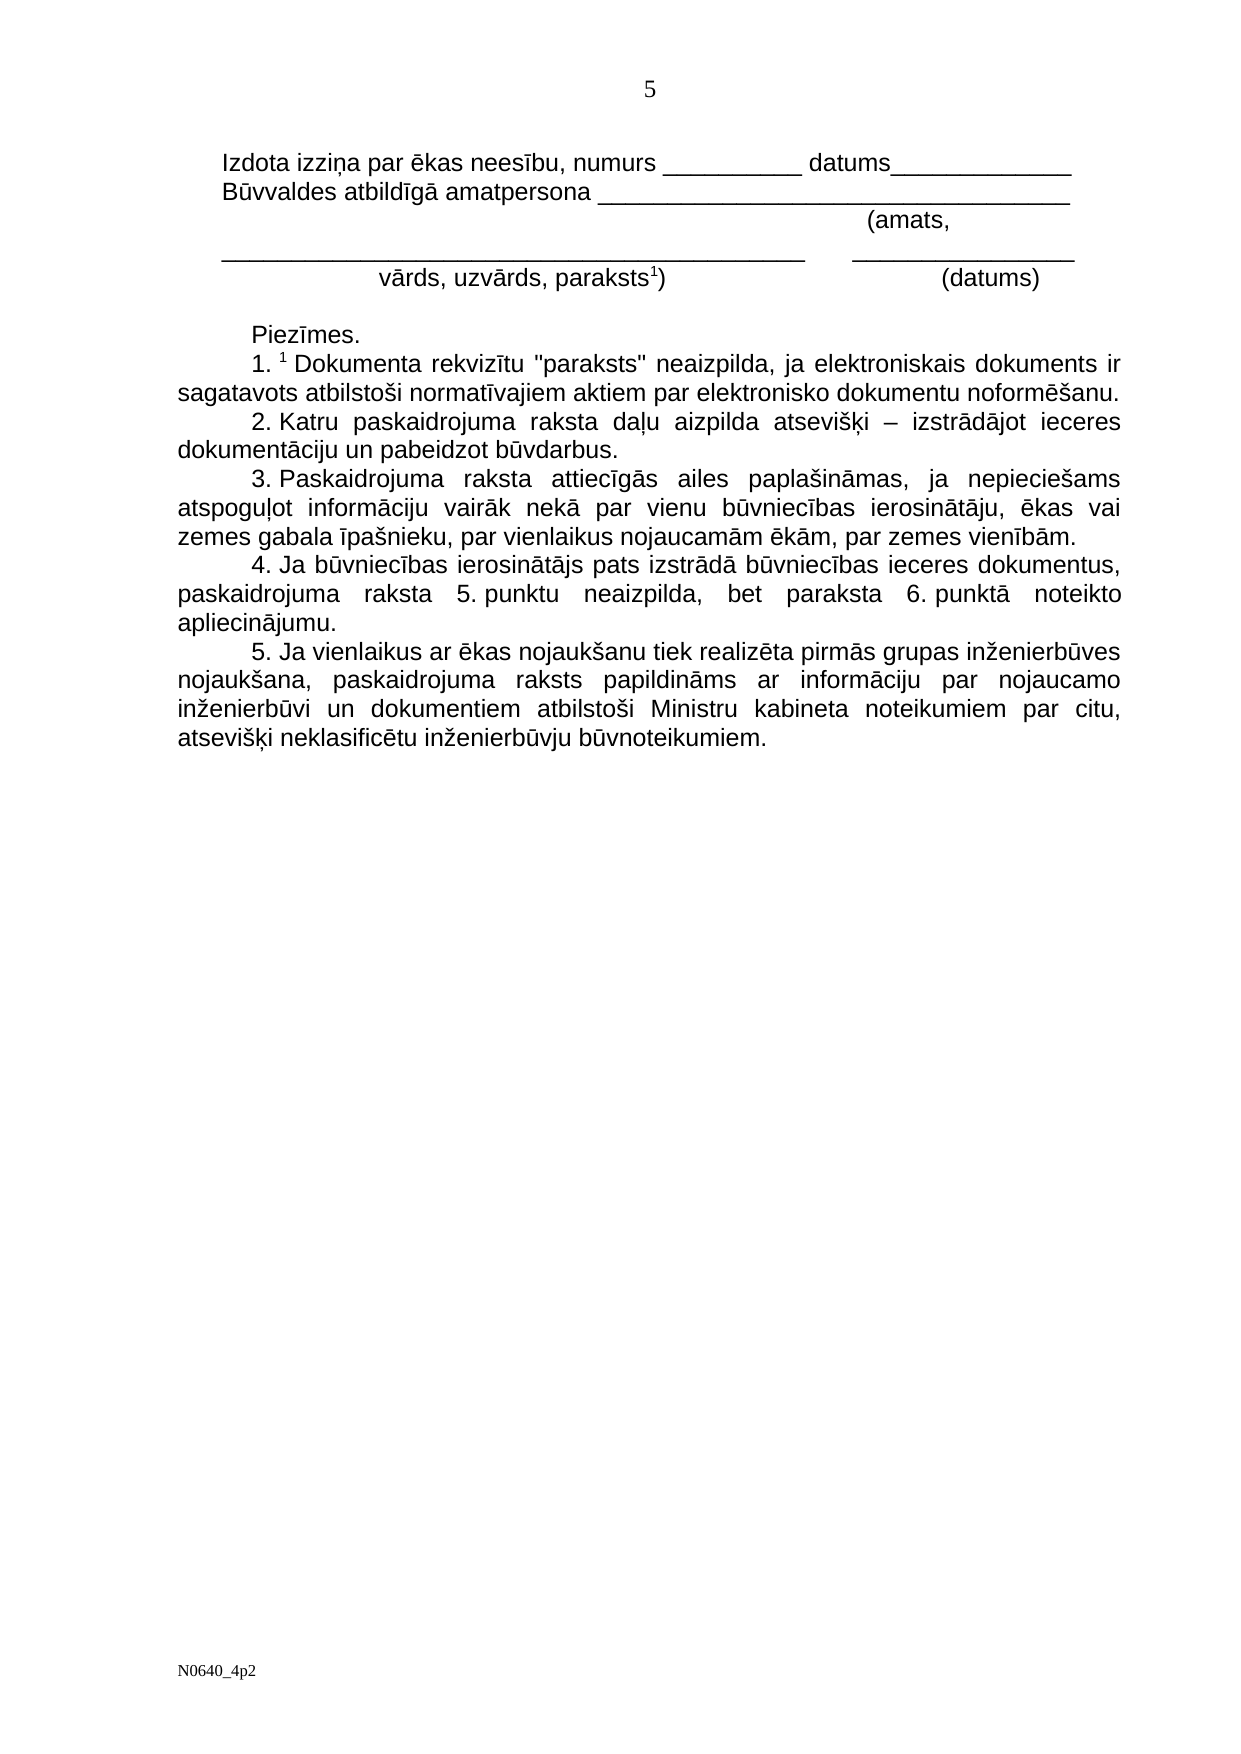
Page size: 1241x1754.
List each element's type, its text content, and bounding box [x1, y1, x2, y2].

text 2. Katru paskaidrojuma raksta daļu aizpilda atsevišķi – izstrādājot ieceres dokumentāciju un pabeidzot būvdarbus. [177, 406, 1122, 464]
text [222, 176, 1122, 205]
text 1. 1 Dokumenta rekvizītu "paraksts" neaizpilda, ja elektroniskais dokuments ir sagatavots atbilstoši normatīvajiem aktiem par elektronisko dokumentu noformēšanu. [177, 349, 1122, 406]
text Izdota izziņa par ēkas neesību, numurs __________ datums_____________ [222, 148, 1122, 176]
text (amats, [222, 205, 1122, 234]
text 3. Paskaidrojuma raksta attiecīgās ailes paplašināmas, ja nepieciešams atspoguļot informāciju vairāk nekā par vienu būvniecības ierosinātāju, ēkas vai zemes gabala īpašnieku, par vienlaikus nojaucamām ēkām, par zemes vienībām. [177, 464, 1122, 550]
text Piezīmes. [177, 320, 1122, 349]
text __________________________________________ ________________ [222, 234, 1122, 263]
text vārds, uzvārds, paraksts1) (datums) [222, 263, 1122, 291]
text 5. Ja vienlaikus ar ēkas nojaukšanu tiek realizēta pirmās grupas inženierbūves nojaukšana, paskaidrojuma raksts papildināms ar informāciju par nojaucamo inženierbūvi un dokumentiem atbilstoši Ministru kabineta noteikumiem par citu, atsevišķi neklasificētu inženierbūvju būvnoteikumiem. [177, 636, 1122, 751]
text 4. Ja būvniecības ierosinātājs pats izstrādā būvniecības ieceres dokumentus, paskaidrojuma raksta 5. punktu neaizpilda, bet paraksta 6. punktā noteikto apliecinājumu. [177, 550, 1122, 636]
